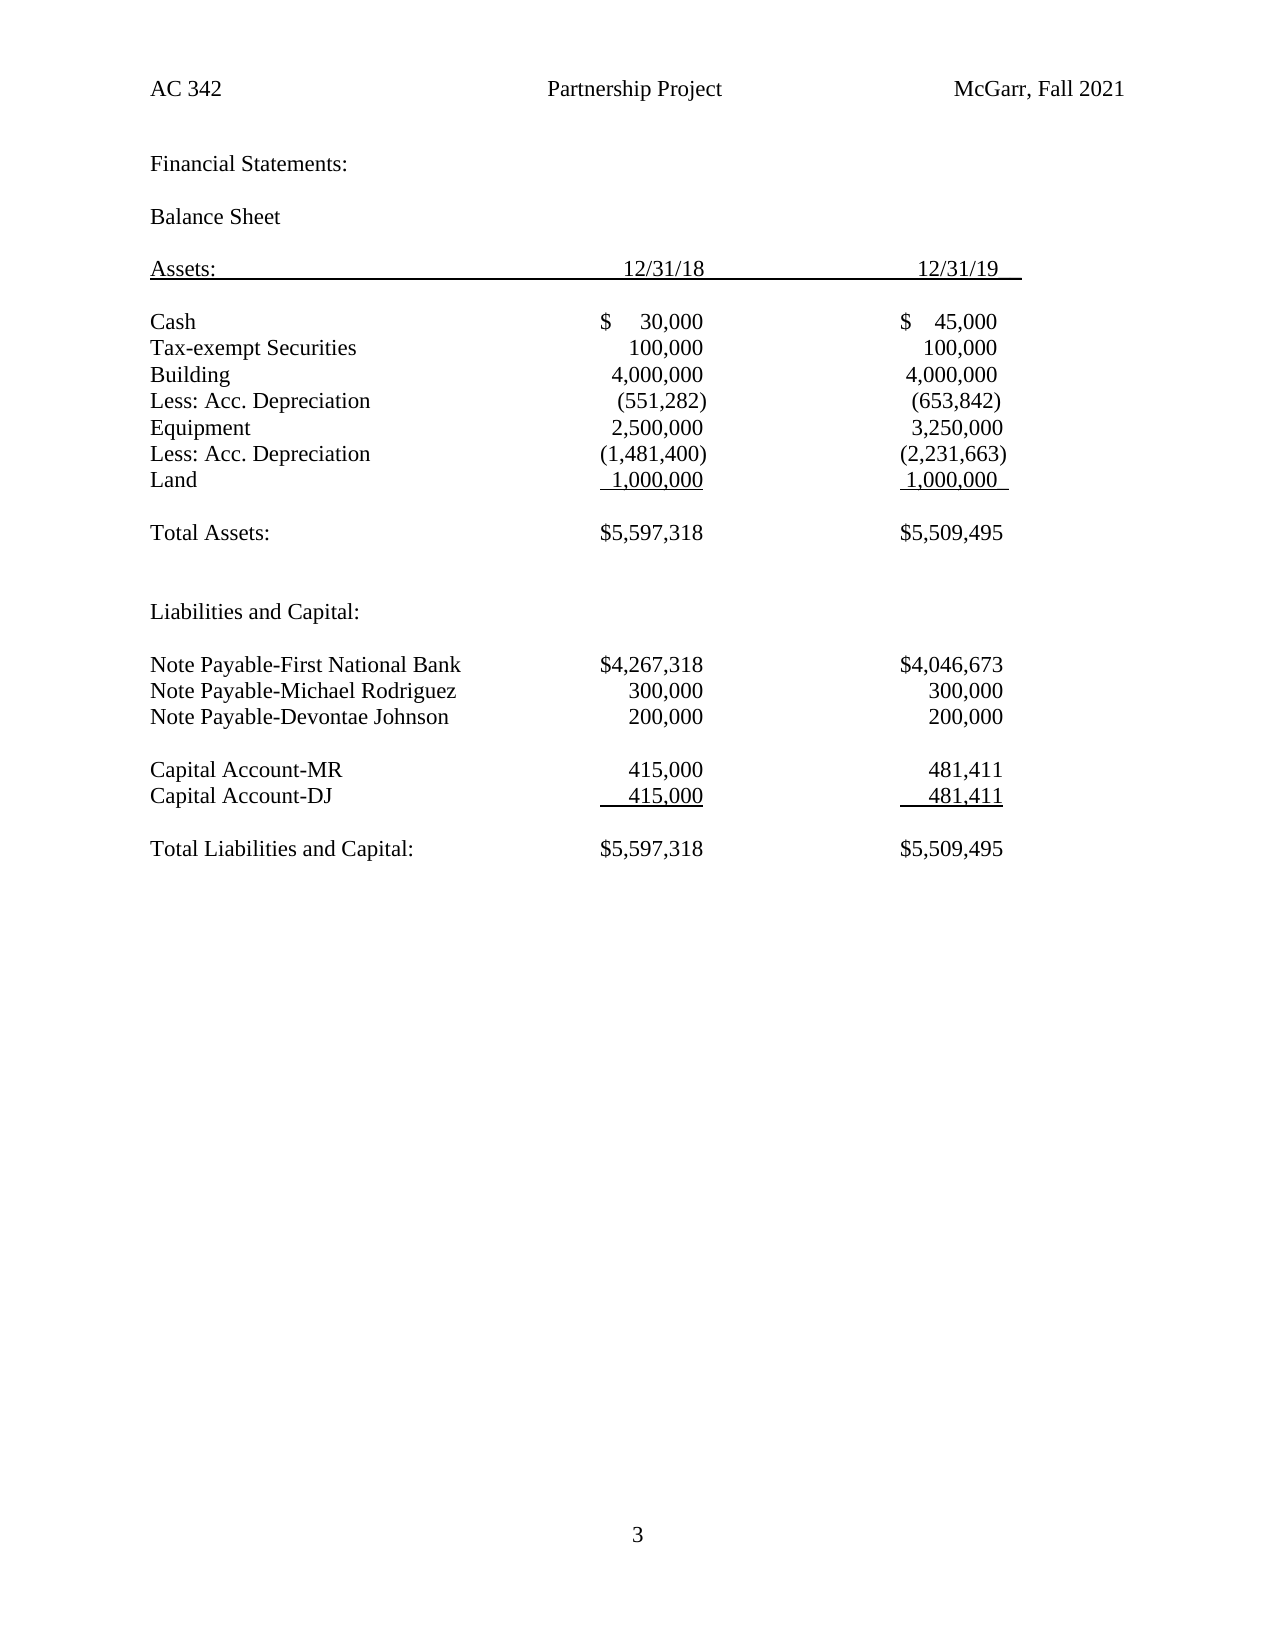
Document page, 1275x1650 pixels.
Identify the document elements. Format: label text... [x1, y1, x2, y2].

text Land 1,000,000 1,000,000_ [150, 466, 1125, 493]
text Total Liabilities and Capital: $5,597,318 $5,509,495 [150, 835, 1125, 862]
text Liabilities and Capital: [150, 598, 1125, 624]
text Balance Sheet [150, 203, 1125, 229]
text Total Assets: $5,597,318 $5,509,495 [150, 519, 1125, 545]
text Less: Acc. Depreciation (1,481,400) (2,231,663) [150, 440, 1125, 466]
text Assets: 12/31/18 12/31/19__ [150, 255, 1125, 282]
text Equipment 2,500,000 3,250,000 [150, 413, 1125, 440]
text Financial Statements: [150, 150, 1125, 176]
text Building 4,000,000 4,000,000 [150, 361, 1125, 387]
text Less: Acc. Depreciation (551,282) (653,842) [150, 387, 1125, 413]
text Capital Account-DJ 415,000 481,411 [150, 782, 1125, 809]
text Note Payable-Devontae Johnson 200,000 200,000 [150, 703, 1125, 730]
text Cash $ 30,000 $ 45,000 [150, 308, 1125, 334]
text Tax-exempt Securities 100,000 100,000 [150, 334, 1125, 361]
text Note Payable-Michael Rodriguez 300,000 300,000 [150, 677, 1125, 703]
text Capital Account-MR 415,000 481,411 [150, 756, 1125, 782]
text Note Payable-First National Bank $4,267,318 $4,046,673 [150, 651, 1125, 677]
